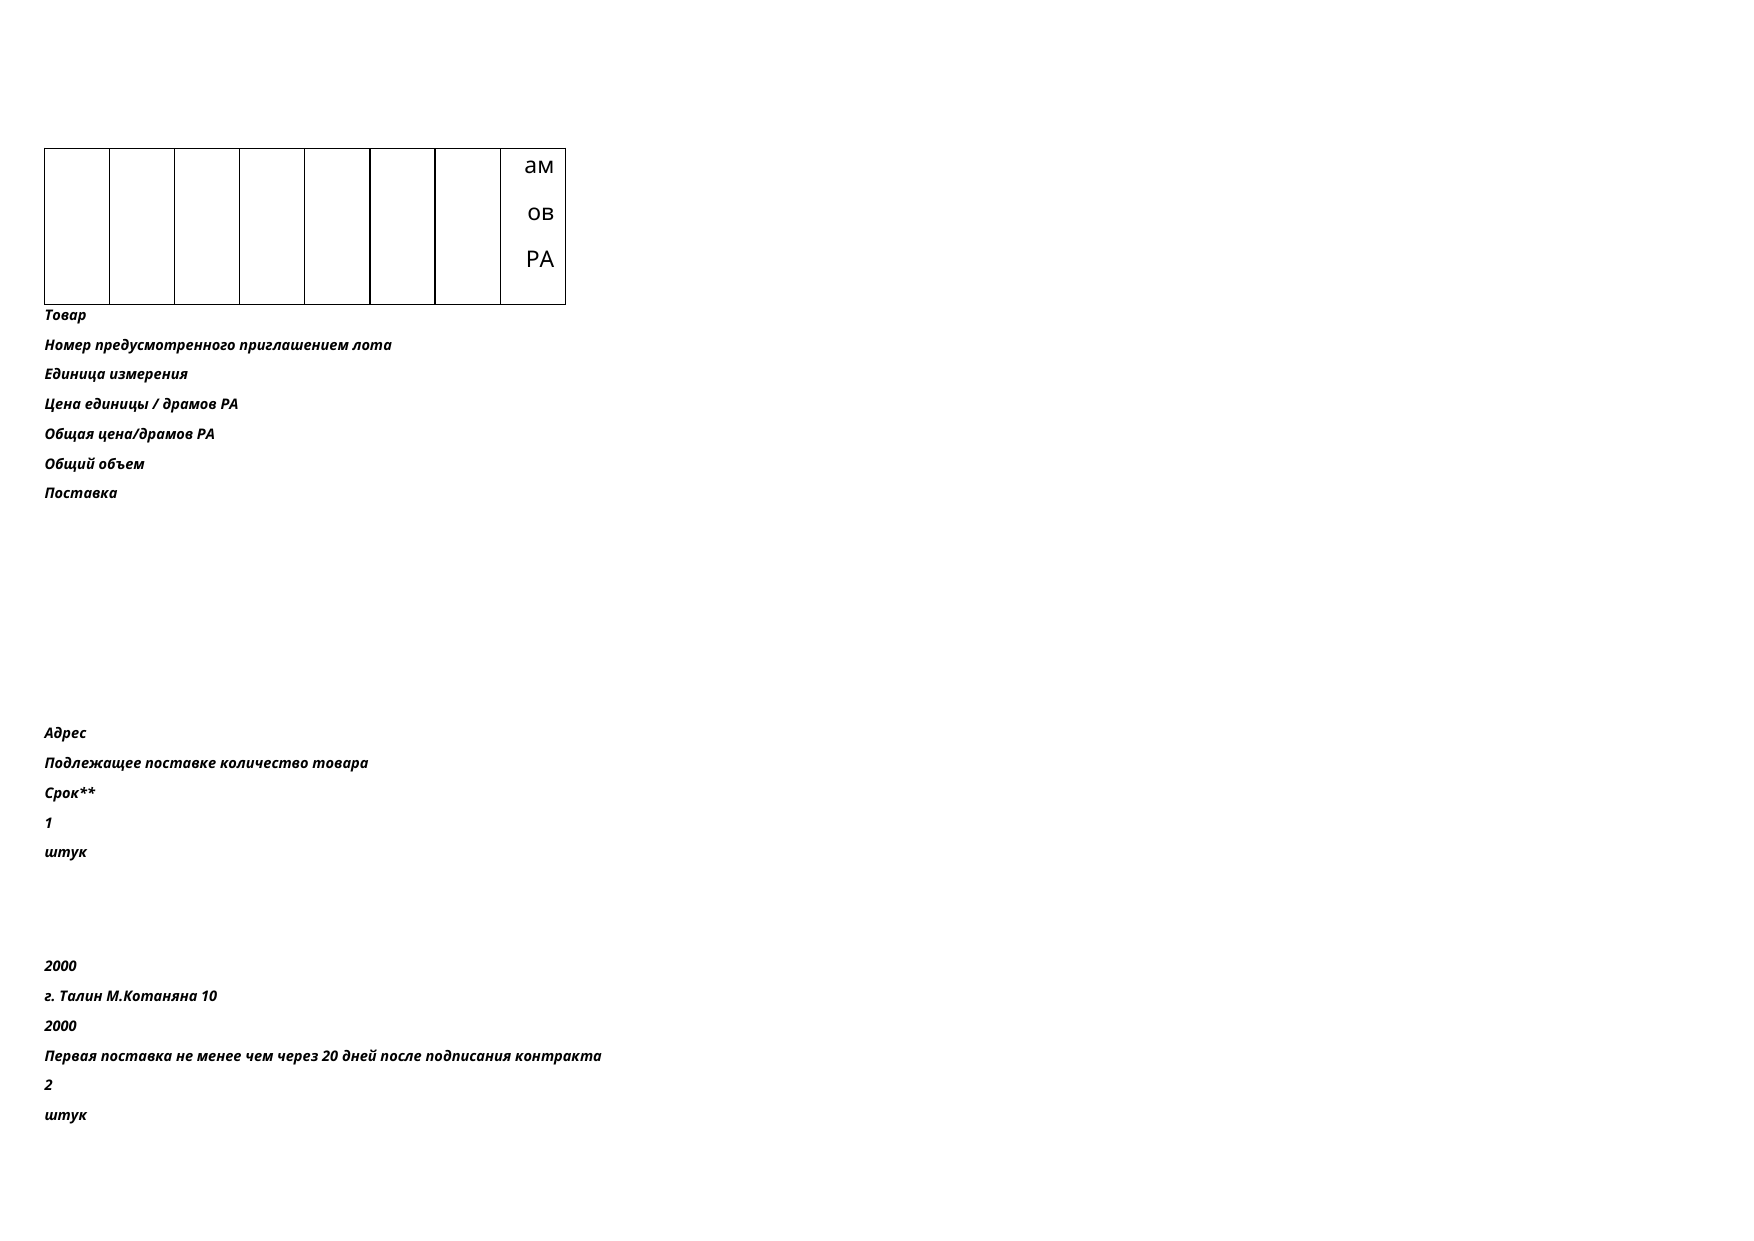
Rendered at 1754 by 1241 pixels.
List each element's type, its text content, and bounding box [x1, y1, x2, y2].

text Драмов РА [511, 149, 554, 274]
